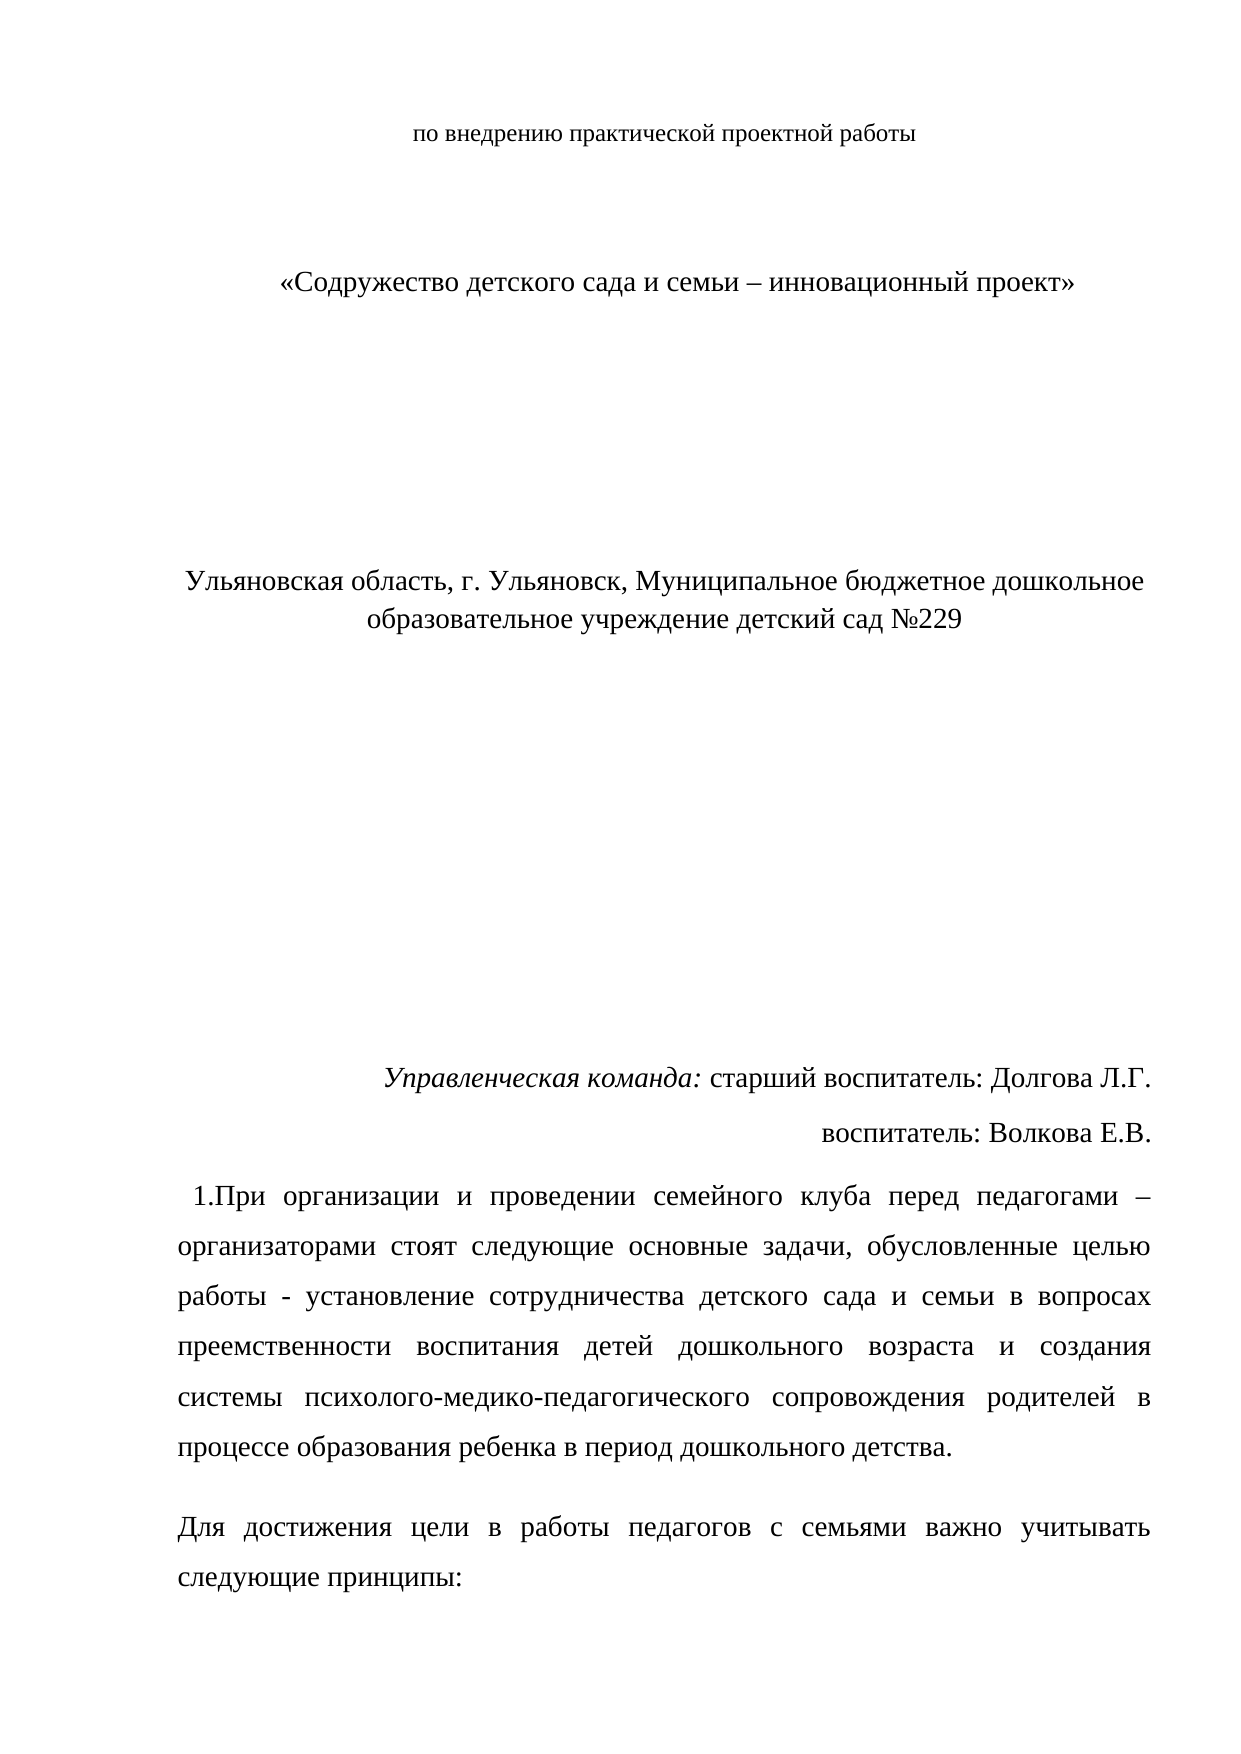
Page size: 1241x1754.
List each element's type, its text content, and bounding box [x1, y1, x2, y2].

text 1.При организации и проведении семейного клуба перед педагогами –организаторами стоят следующие основные задачи, обусловленные целью работы - установление сотрудничества детского сада и семьи в вопросах преемственности воспитания детей дошкольного возраста и создания системы психолого-медико-педагогического сопровождения родителей в процессе образования ребенка в период дошкольного детства. [177, 1178, 1152, 1463]
text Для достижения цели в работы педагогов с семьями важно учитывать следующие принципы: [177, 1509, 1152, 1592]
text по внедрению практической проектной работы [177, 118, 1152, 147]
text «Содружество детского сада и семьи – инновационный проект» [177, 264, 1152, 298]
text воспитатель: Волкова Е.В. [177, 1115, 1152, 1148]
text Ульяновская область, г. Ульяновск, Муниципальное бюджетное дошкольное образовательное учреждение детский сад №229 [177, 563, 1152, 635]
text Управленческая команда: старший воспитатель: Долгова Л.Г. [177, 1061, 1152, 1094]
